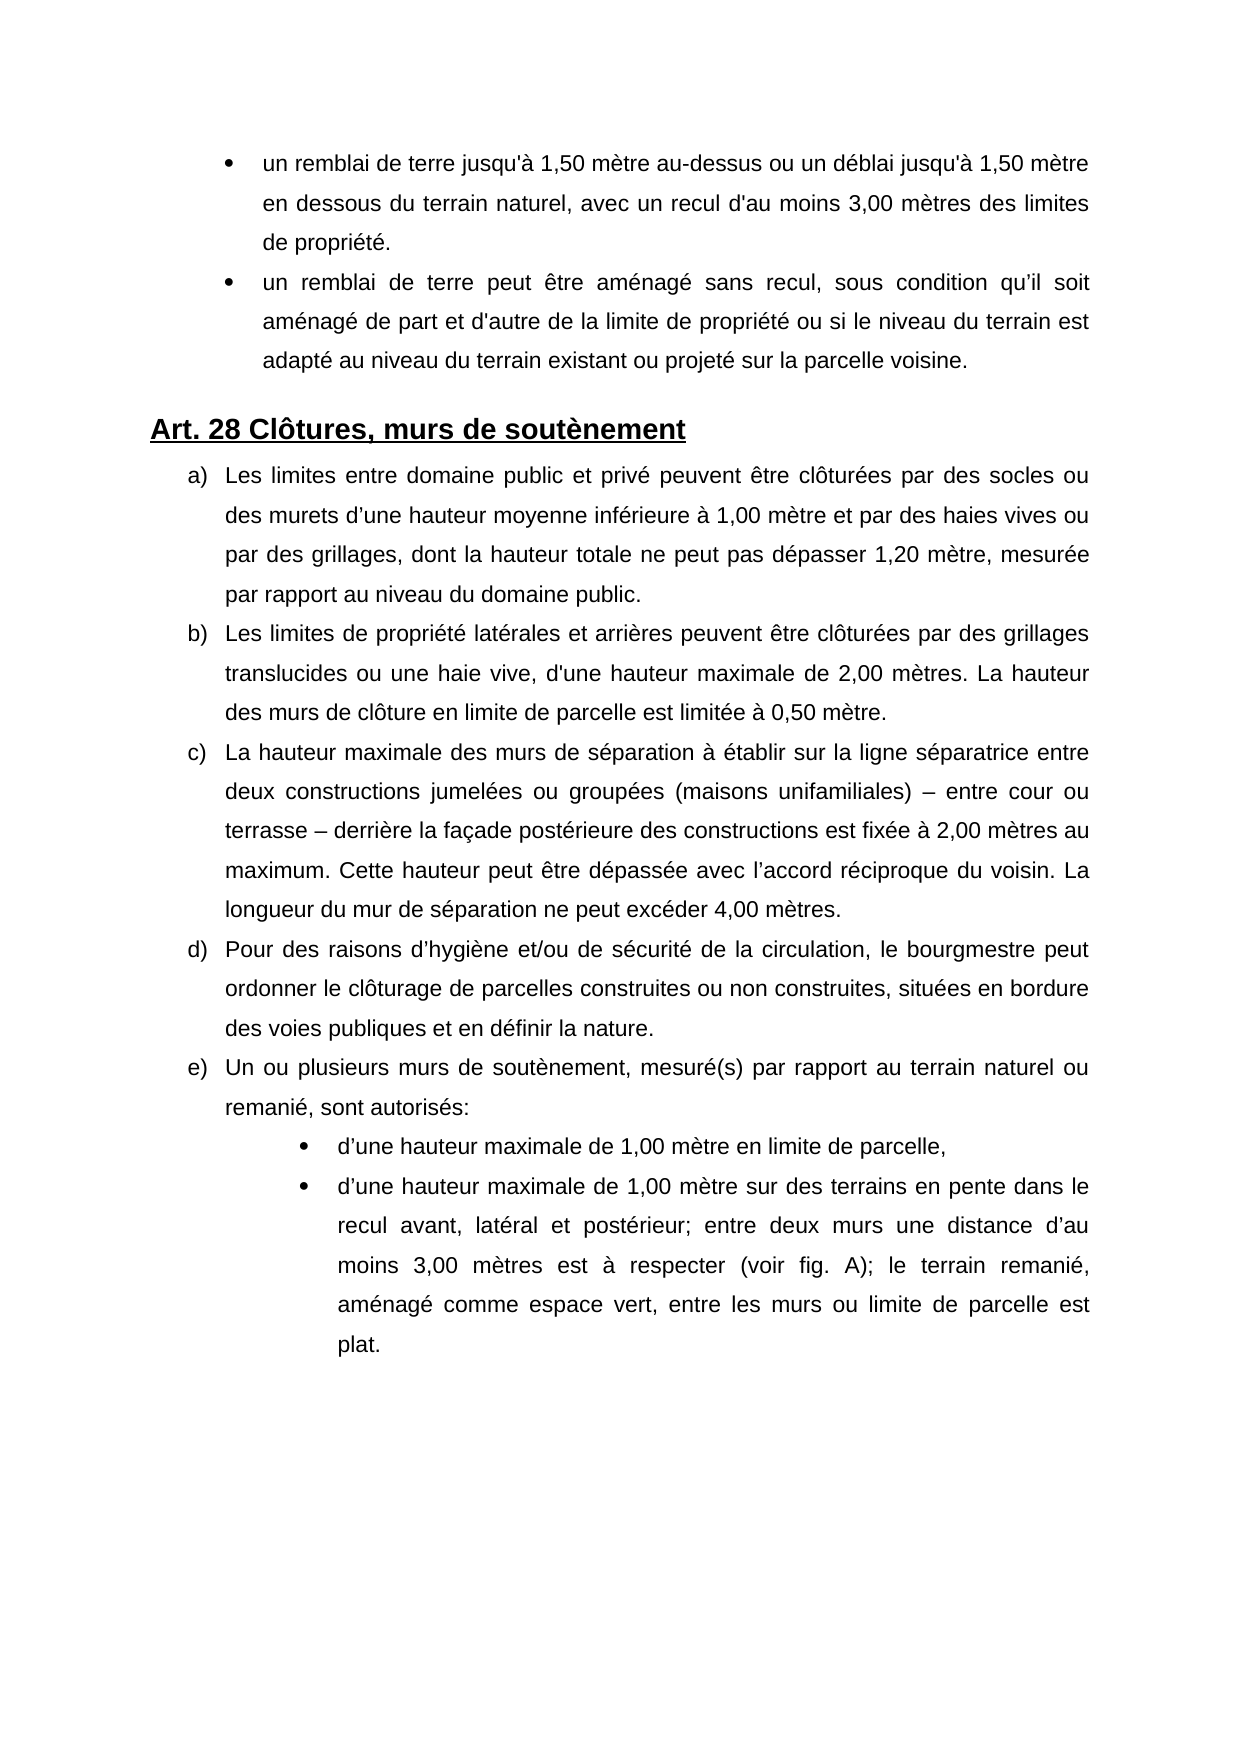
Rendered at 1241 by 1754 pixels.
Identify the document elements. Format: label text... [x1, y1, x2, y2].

list Un ou plusieurs murs de soutènement, mesuré(s) par rapport au terrain naturel ou remanié, sont autorisés: [187, 1054, 1090, 1120]
list un remblai de terre peut être aménagé sans recul, sous condition qu’il soit aménagé de part et d'autre de la limite de propriété ou si le niveau du terrain est adapté au niveau du terrain existant ou projeté sur la parcelle voisine. [225, 268, 1090, 374]
list Les limites entre domaine public et privé peuvent être clôturées par des socles ou des murets d’une hauteur moyenne inférieure à 1,00 mètre et par des haies vives ou par des grillages, dont la hauteur totale ne peut pas dépasser 1,20 mètre, mesurée par rapport au niveau du domaine public. [187, 462, 1090, 607]
list La hauteur maximale des murs de séparation à établir sur la ligne séparatrice entre deux constructions jumelées ou groupées (maisons unifamiliales) – entre cour ou terrasse – derrière la façade postérieure des constructions est fixée à 2,00 mètres au maximum. Cette hauteur peut être dépassée avec l’accord réciproque du voisin. La longueur du mur de séparation ne peut excéder 4,00 mètres. [187, 738, 1090, 923]
list d’une hauteur maximale de 1,00 mètre en limite de parcelle, [300, 1133, 1090, 1160]
list Pour des raisons d’hygiène et/ou de sécurité de la circulation, le bourgmestre peut ordonner le clôturage de parcelles construites ou non construites, situées en bordure des voies publiques et en définir la nature. [187, 936, 1090, 1041]
subtitle Art. 28 Clôtures, murs de soutènement [150, 412, 1090, 445]
list Les limites de propriété latérales et arrières peuvent être clôturées par des grillages translucides ou une haie vive, d'une hauteur maximale de 2,00 mètres. La hauteur des murs de clôture en limite de parcelle est limitée à 0,50 mètre. [187, 620, 1090, 725]
list un remblai de terre jusqu'à 1,50 mètre au-dessus ou un déblai jusqu'à 1,50 mètre en dessous du terrain naturel, avec un recul d'au moins 3,00 mètres des limites de propriété. [225, 150, 1090, 255]
list d’une hauteur maximale de 1,00 mètre sur des terrains en pente dans le recul avant, latéral et postérieur; entre deux murs une distance d’au moins 3,00 mètres est à respecter (voir fig. A); le terrain remanié, aménagé comme espace vert, entre les murs ou limite de parcelle est plat. [300, 1173, 1090, 1357]
